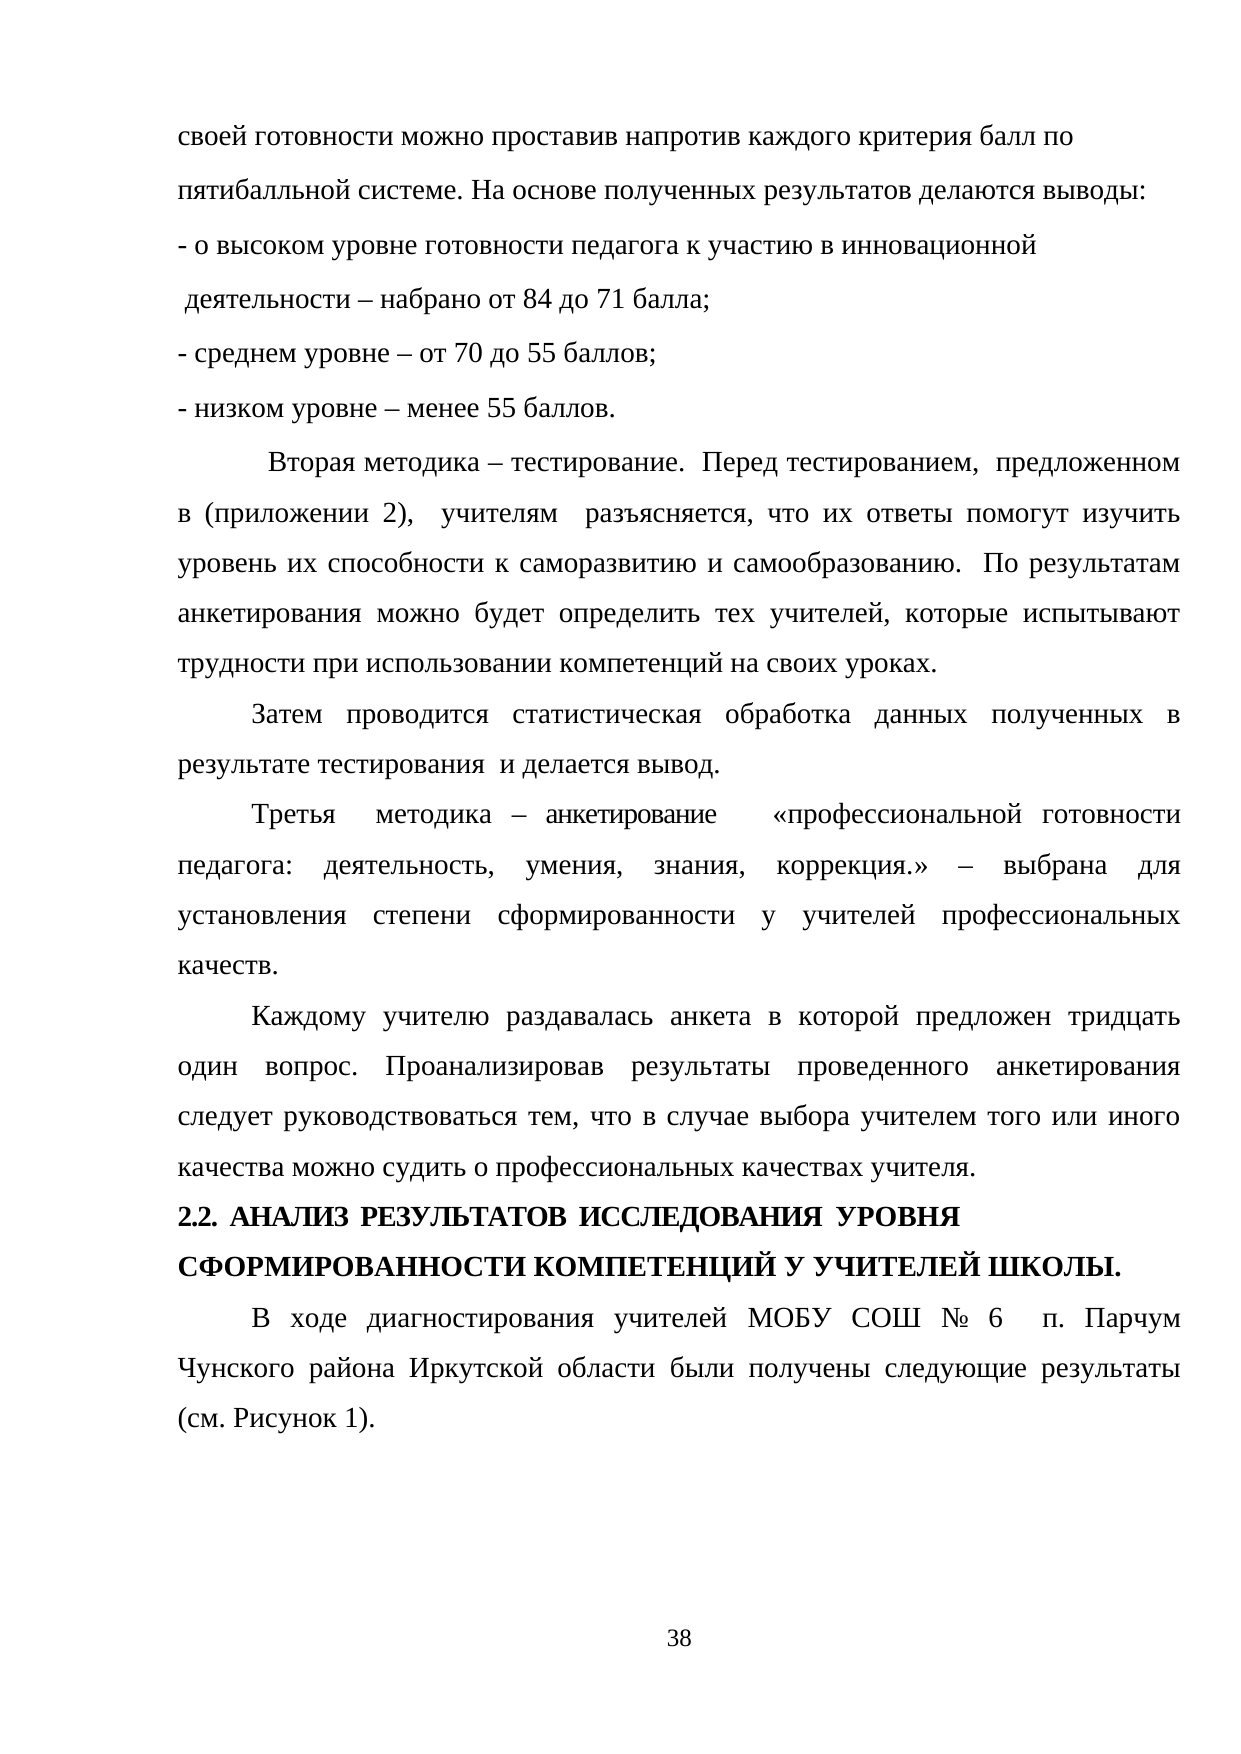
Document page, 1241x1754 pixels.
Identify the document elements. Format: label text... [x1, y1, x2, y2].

text В ходе диагностирования учителей МОБУ СОШ № 6 п. Парчум Чунского района Иркутской области были получены следующие результаты (см. Рисунок 1). [177, 1300, 1181, 1434]
text - среднем уровне – от 70 до 55 баллов; [177, 336, 1181, 369]
text Третья методика – анкетирование «профессиональной готовности педагога: деятельность, умения, знания, коррекция.» – выбрана для установления степени сформированности у учителей профессиональных качеств. [177, 797, 1181, 981]
text - низком уровне – менее 55 баллов. [177, 390, 1181, 423]
text пятибалльной системе. На основе полученных результатов делаются выводы: [177, 172, 1181, 206]
text 2.2. АНАЛИЗ РЕЗУЛЬТАТОВ ИССЛЕДОВАНИЯ УРОВНЯ СФОРМИРОВАННОСТИ КОМПЕТЕНЦИЙ У УЧИТЕЛЕЙ ШКОЛЫ. [177, 1199, 1181, 1283]
text - о высоком уровне готовности педагога к участию в инновационной [177, 227, 1181, 260]
text Вторая методика – тестирование. Перед тестированием, предложенном в (приложении 2), учителям разъясняется, что их ответы помогут изучить уровень их способности к саморазвитию и самообразованию. По результатам анкетирования можно будет определить тех учителей, которые испытывают трудности при использовании компетенций на своих уроках. [177, 444, 1181, 679]
text Каждому учителю раздавалась анкета в которой предложен тридцать один вопрос. Проанализировав результаты проведенного анкетирования следует руководствоваться тем, что в случае выбора учителем того или иного качества можно судить о профессиональных качествах учителя. [177, 998, 1181, 1182]
text деятельности – набрано от 84 до 71 балла; [177, 281, 1181, 315]
text Затем проводится статистическая обработка данных полученных в результате тестирования и делается вывод. [177, 696, 1181, 780]
text своей готовности можно проставив напротив каждого критерия балл по [177, 118, 1181, 152]
